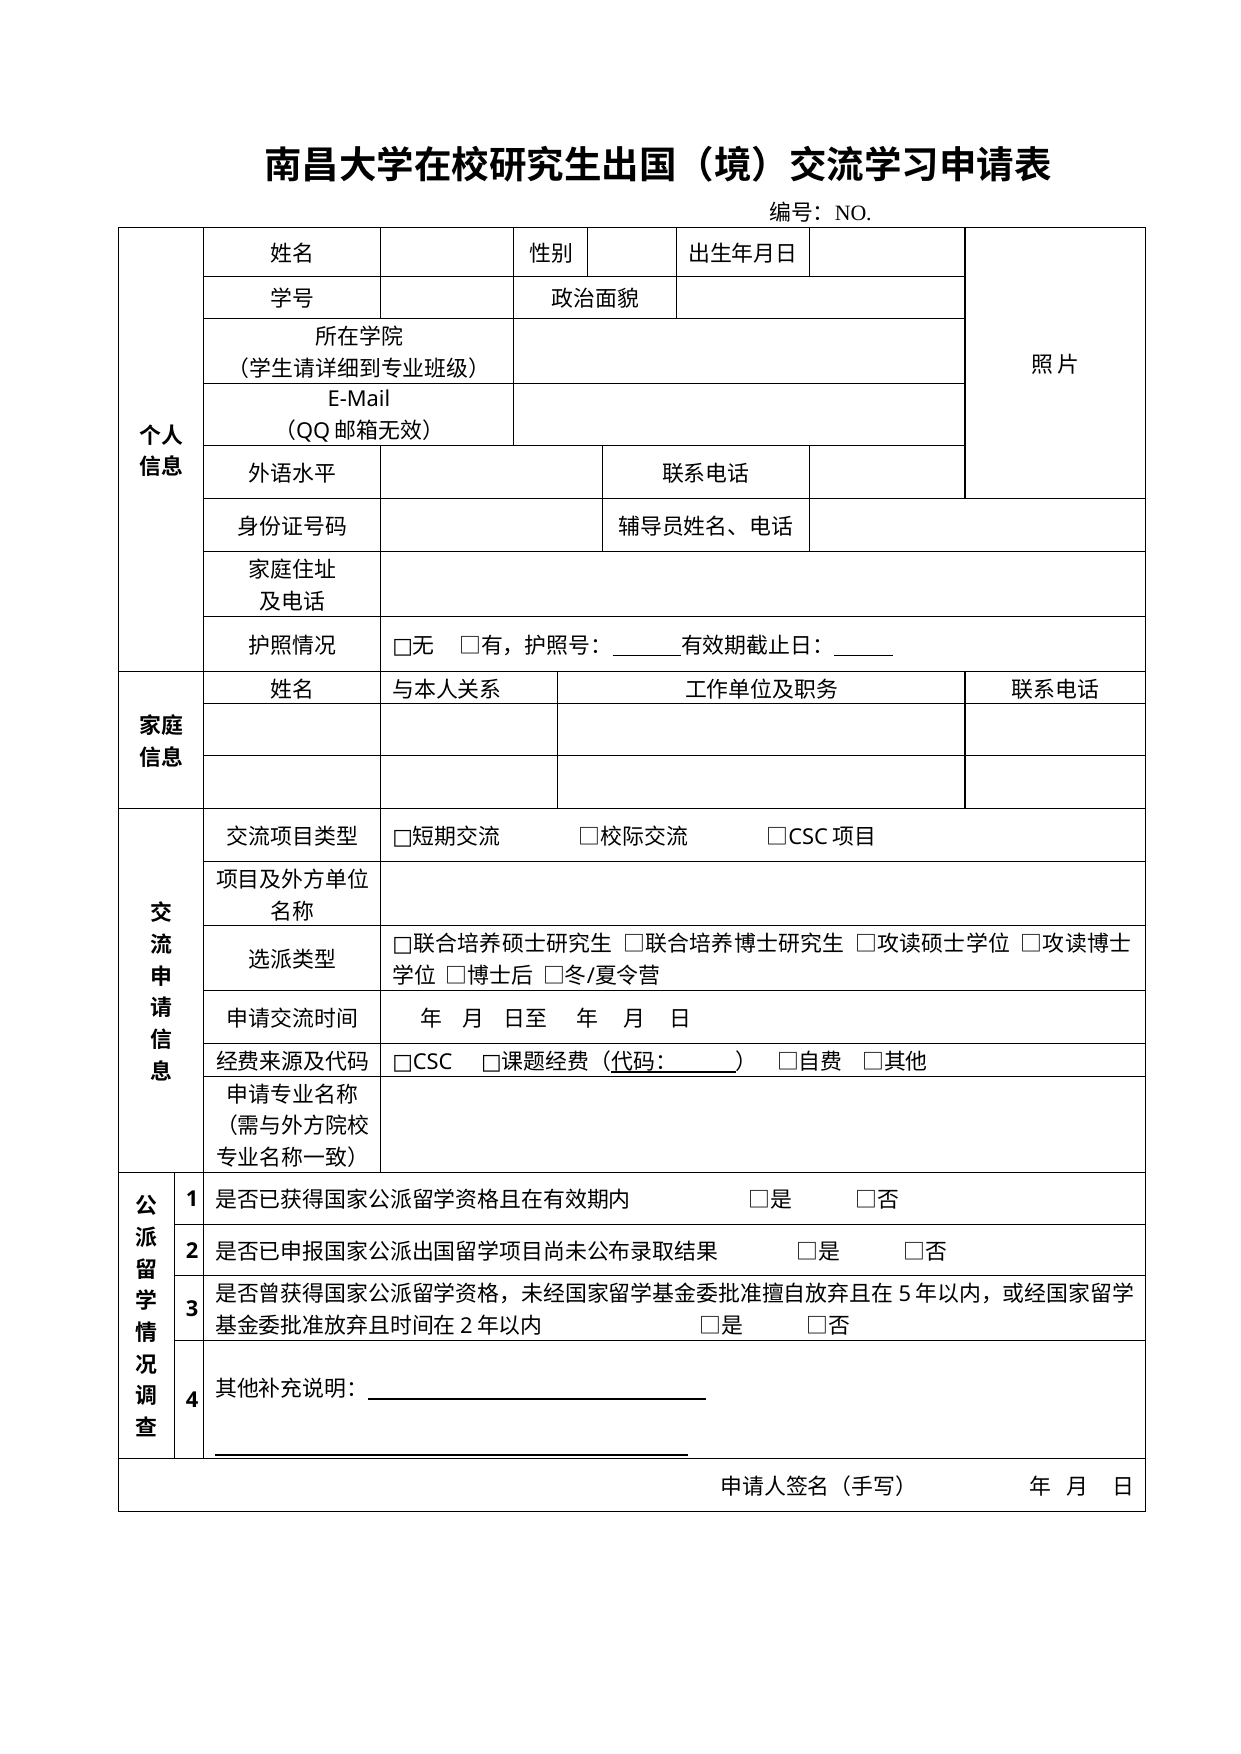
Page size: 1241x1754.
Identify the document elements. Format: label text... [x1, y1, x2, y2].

table_cell 联系电话 [966, 672, 1145, 703]
table_cell □无 □有，护照号： 有效期截止日： [381, 617, 1145, 671]
table_cell [381, 277, 513, 318]
table_cell [558, 756, 964, 808]
table_cell [966, 756, 1145, 808]
table_header [588, 228, 676, 276]
table_cell 与本人关系 [381, 672, 557, 703]
table_cell 公派留学情况调查 [119, 1173, 174, 1457]
table_header 个人信息 [119, 228, 203, 671]
table_cell □CSC □课题经费（代码： ） □自费 □其他 [381, 1044, 1145, 1076]
table_cell 4 [175, 1341, 203, 1457]
table_cell 辅导员姓名、电话 [603, 499, 809, 551]
table_cell 2 [175, 1225, 203, 1275]
table_cell [381, 446, 602, 498]
table_cell 交 流 申 请 信 息 [119, 809, 203, 1172]
table_cell 年 月 日至 年 月 日 [381, 991, 1145, 1043]
table_cell 身份证号码 [204, 499, 380, 551]
table_cell 经费来源及代码 [204, 1044, 380, 1076]
table_cell 交流项目类型 [204, 809, 380, 861]
table_cell 是否曾获得国家公派留学资格，未经国家留学基金委批准擅自放弃且在5年以内，或经国家留学基金委批准放弃且时间在2年以内 □是 □否 [204, 1276, 1145, 1340]
table_header 照 片 [966, 228, 1145, 498]
text 编号：NO. [118, 194, 1122, 227]
table_cell [810, 499, 1145, 551]
table_cell [558, 704, 964, 755]
table_cell 学号 [204, 277, 380, 318]
table_cell 所在学院 （学生请详细到专业班级） [204, 319, 513, 382]
table_cell 申请专业名称 （需与外方院校专业名称一致） [204, 1077, 380, 1172]
table_cell E-Mail （QQ邮箱无效） [204, 384, 513, 445]
table_cell [381, 704, 557, 755]
table_cell [514, 384, 964, 445]
table_cell 3 [175, 1276, 203, 1340]
table_cell 1 [175, 1173, 203, 1224]
text 南昌大学在校研究生出国（境）交流学习申请表 [118, 129, 1122, 194]
table_cell 是否已申报国家公派出国留学项目尚未公布录取结果 □是 □否 [204, 1225, 1145, 1275]
table_cell [677, 277, 964, 318]
table_cell 联系电话 [603, 446, 809, 498]
table_cell 其他补充说明： [204, 1341, 1145, 1457]
table_cell 是否已获得国家公派留学资格且在有效期内 □是 □否 [204, 1173, 1145, 1224]
table_header 性别 [514, 228, 587, 276]
table_cell [514, 319, 964, 382]
table_cell [381, 862, 1145, 925]
table_cell [966, 704, 1145, 755]
table_cell [204, 704, 380, 755]
table_cell 姓名 [204, 672, 380, 703]
table_cell 护照情况 [204, 617, 380, 671]
table_cell 申请人签名（手写） 年 月 日 [119, 1459, 1145, 1511]
table_cell 工作单位及职务 [558, 672, 964, 703]
table_cell 外语水平 [204, 446, 380, 498]
table_cell [381, 756, 557, 808]
table_cell 项目及外方单位名称 [204, 862, 380, 925]
table_cell 政治面貌 [514, 277, 676, 318]
table_header [810, 228, 964, 276]
table_cell [381, 552, 1145, 616]
table_cell [204, 756, 380, 808]
table_cell 家庭信息 [119, 672, 203, 808]
table_cell □联合培养硕士研究生 □联合培养博士研究生 □攻读硕士学位 □攻读博士学位 □博士后 □冬/夏令营 [381, 926, 1145, 990]
table_cell [381, 1077, 1145, 1172]
table_cell □短期交流 □校际交流 □CSC项目 [381, 809, 1145, 861]
table_header 姓名 [204, 228, 380, 276]
table_header [381, 228, 513, 276]
table_cell 选派类型 [204, 926, 380, 990]
table_cell 申请交流时间 [204, 991, 380, 1043]
table_cell 家庭住址 及电话 [204, 552, 380, 616]
table_cell [381, 499, 602, 551]
table_header 出生年月日 [677, 228, 809, 276]
table_cell [810, 446, 964, 498]
